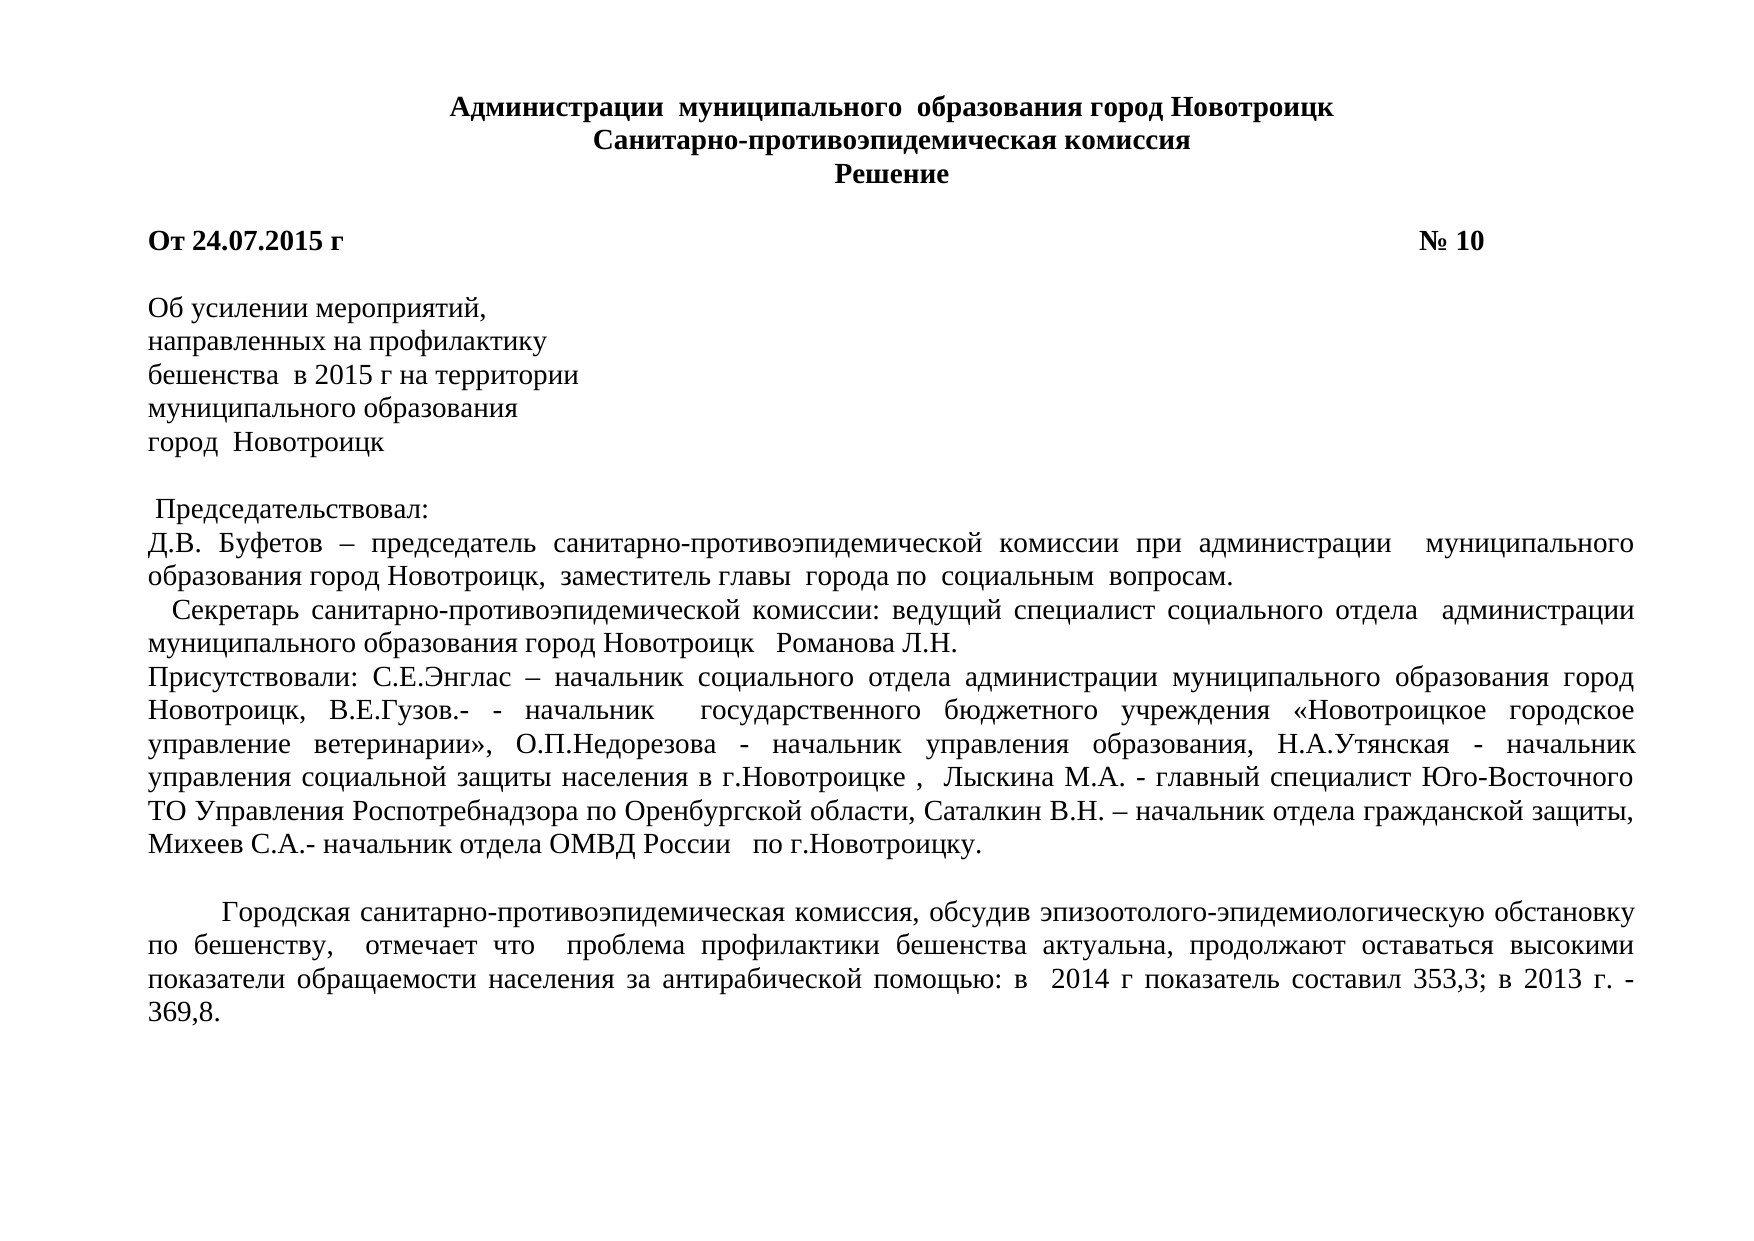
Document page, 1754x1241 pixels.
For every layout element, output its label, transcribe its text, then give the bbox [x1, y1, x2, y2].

text направленных на профилактику [148, 323, 1636, 357]
text город Новотроицк [148, 424, 1636, 458]
text муниципального образования [148, 391, 1636, 424]
text Секретарь санитарно-противоэпидемической комиссии: ведущий специалист социального отдела администрации муниципального образования город Новотроицк Романова Л.Н. [148, 592, 1636, 659]
text Санитарно-противоэпидемическая комиссия [148, 122, 1636, 156]
text Решение [148, 156, 1636, 189]
text Городская санитарно-противоэпидемическая комиссия, обсудив эпизоотолого-эпидемиологическую обстановку по бешенству, отмечает что проблема профилактики бешенства актуальна, продолжают оставаться высокими показатели обращаемости населения за антирабической помощью: в 2014 г показатель составил 353,3; в . - 369,8. [148, 894, 1636, 1028]
text бешенства в 2015 г на территории [148, 357, 1636, 391]
text Об усилении мероприятий, [148, 290, 1636, 323]
text Администрации муниципального образования город Новотроицк [148, 89, 1636, 122]
text Присутствовали: С.Е.Энглас – начальник социального отдела администрации муниципального образования город Новотроицк, В.Е.Гузов.- - начальник государственного бюджетного учреждения «Новотроицкое городское управление ветеринарии», О.П.Недорезова - начальник управления образования, Н.А.Утянская - начальник управления социальной защиты населения в г.Новотроицке , Лыскина М.А. - главный специалист Юго-Восточного ТО Управления Роспотребнадзора по Оренбургской области, Саталкин В.Н. – начальник отдела гражданской защиты, Михеев С.А.- начальник отдела ОМВД России по г.Новотроицку. [148, 659, 1636, 860]
text Д.В. Буфетов – председатель санитарно-противоэпидемической комиссии при администрации муниципального образования город Новотроицк, заместитель главы города по социальным вопросам. [148, 525, 1636, 592]
text От 24.07.2015 г № 10 [148, 223, 1636, 256]
text Председательствовал: [148, 491, 1636, 525]
